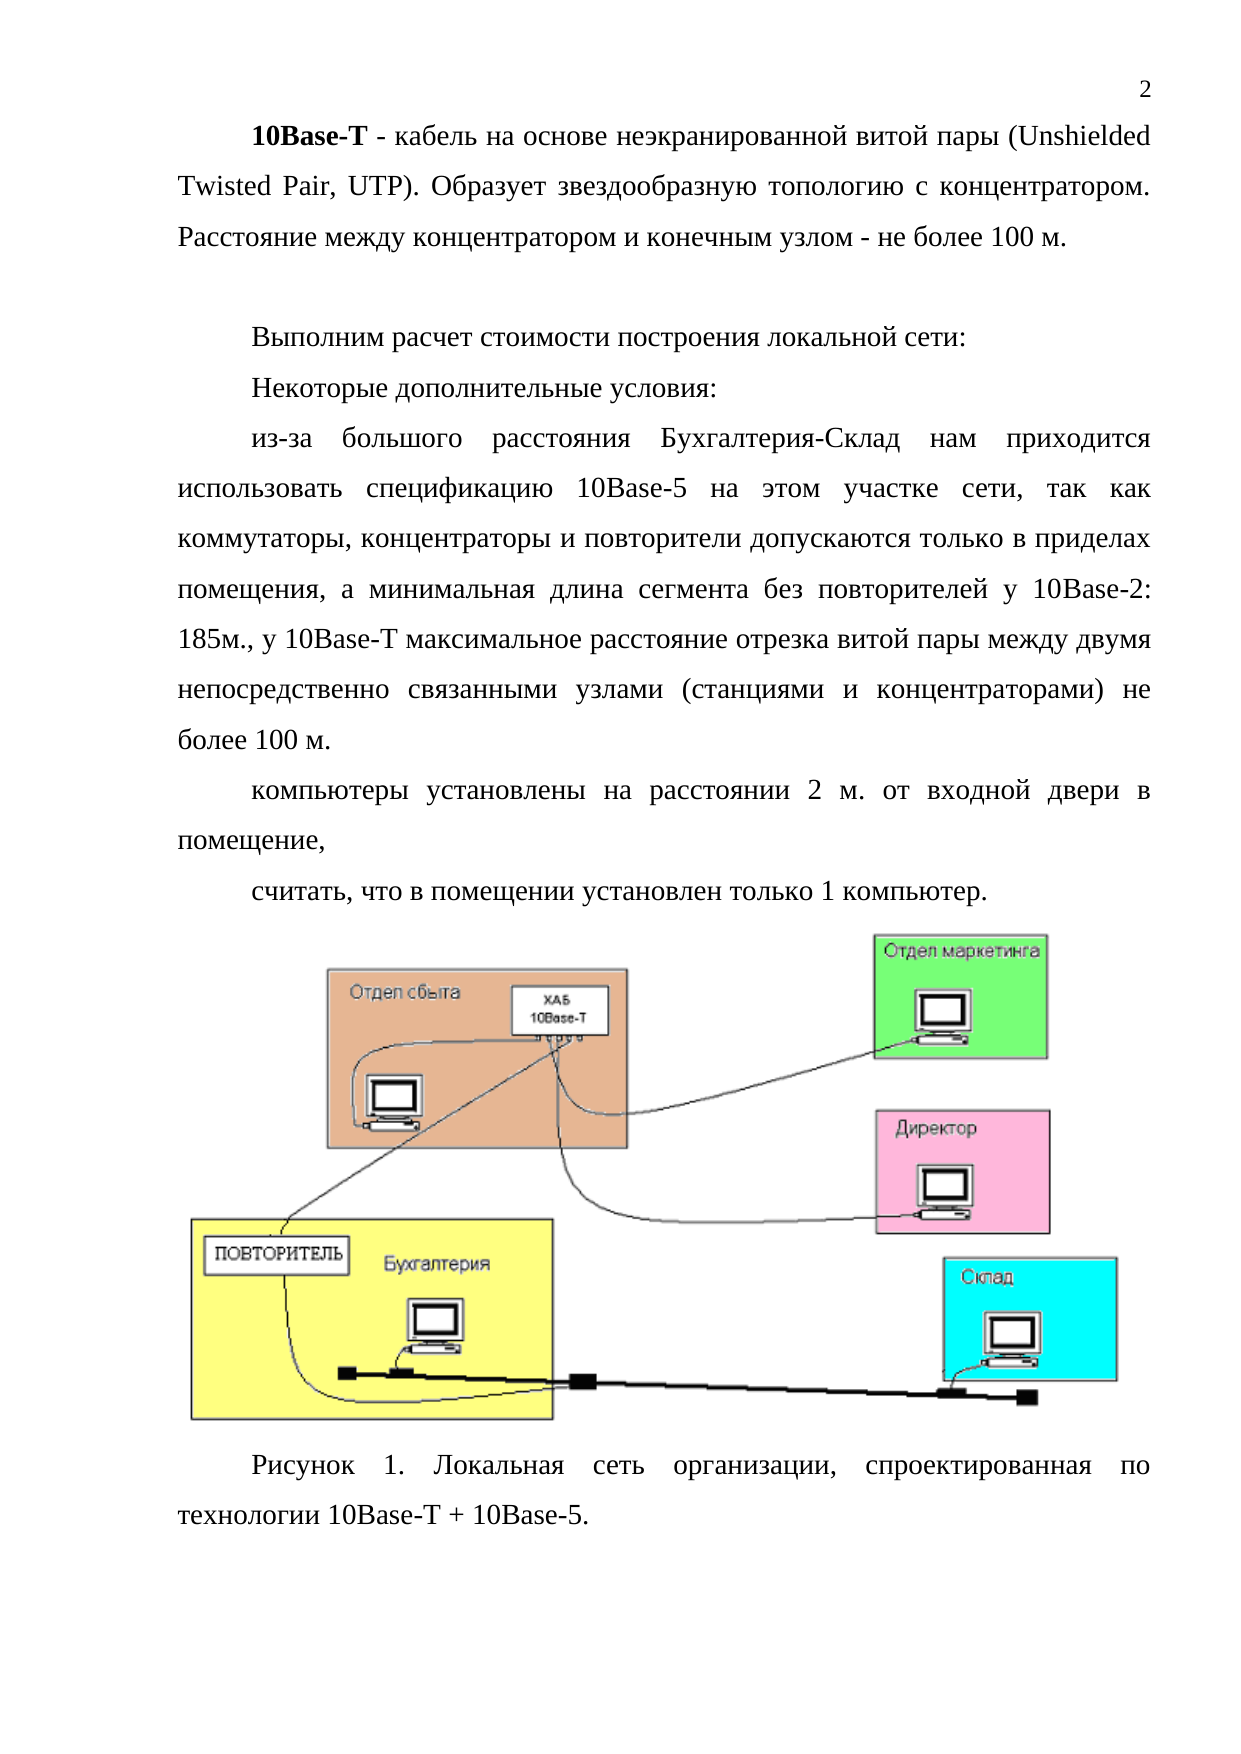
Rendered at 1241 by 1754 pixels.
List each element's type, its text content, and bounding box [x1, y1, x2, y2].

text из-за большого расстояния Бухгалтерия-Склад нам приходится использовать спецификацию 10Base-5 на этом участке сети, так как коммутаторы, концентраторы и повторители допускаются только в приделах помещения, а минимальная длина сегмента без повторителей у 10Base-2: 185м., у 10Base-T максимальное расстояние отрезка витой пары между двумя непосредственно связанными узлами (станциями и концентраторами) не более 100 м. [177, 420, 1152, 755]
text Выполним расчет стоимости построения локальной сети: [177, 319, 1152, 353]
text 10Base-T - кабель на основе неэкранированной витой пары (Unshielded Twisted Pair, UTP). Образует звездообразную топологию с концентратором. Расстояние между концентратором и конечным узлом - не более 100 м. [177, 118, 1152, 252]
text считать, что в помещении установлен только 1 компьютер. [177, 873, 1152, 906]
text Некоторые дополнительные условия: [177, 370, 1152, 403]
text компьютеры установлены на расстоянии 2 м. от входной двери в помещение, [177, 772, 1152, 856]
text Рисунок 1. Локальная сеть организации, спроектированная по технологии 10Base-T + 10Base-5. [177, 1447, 1152, 1531]
picture [177, 923, 1150, 1433]
